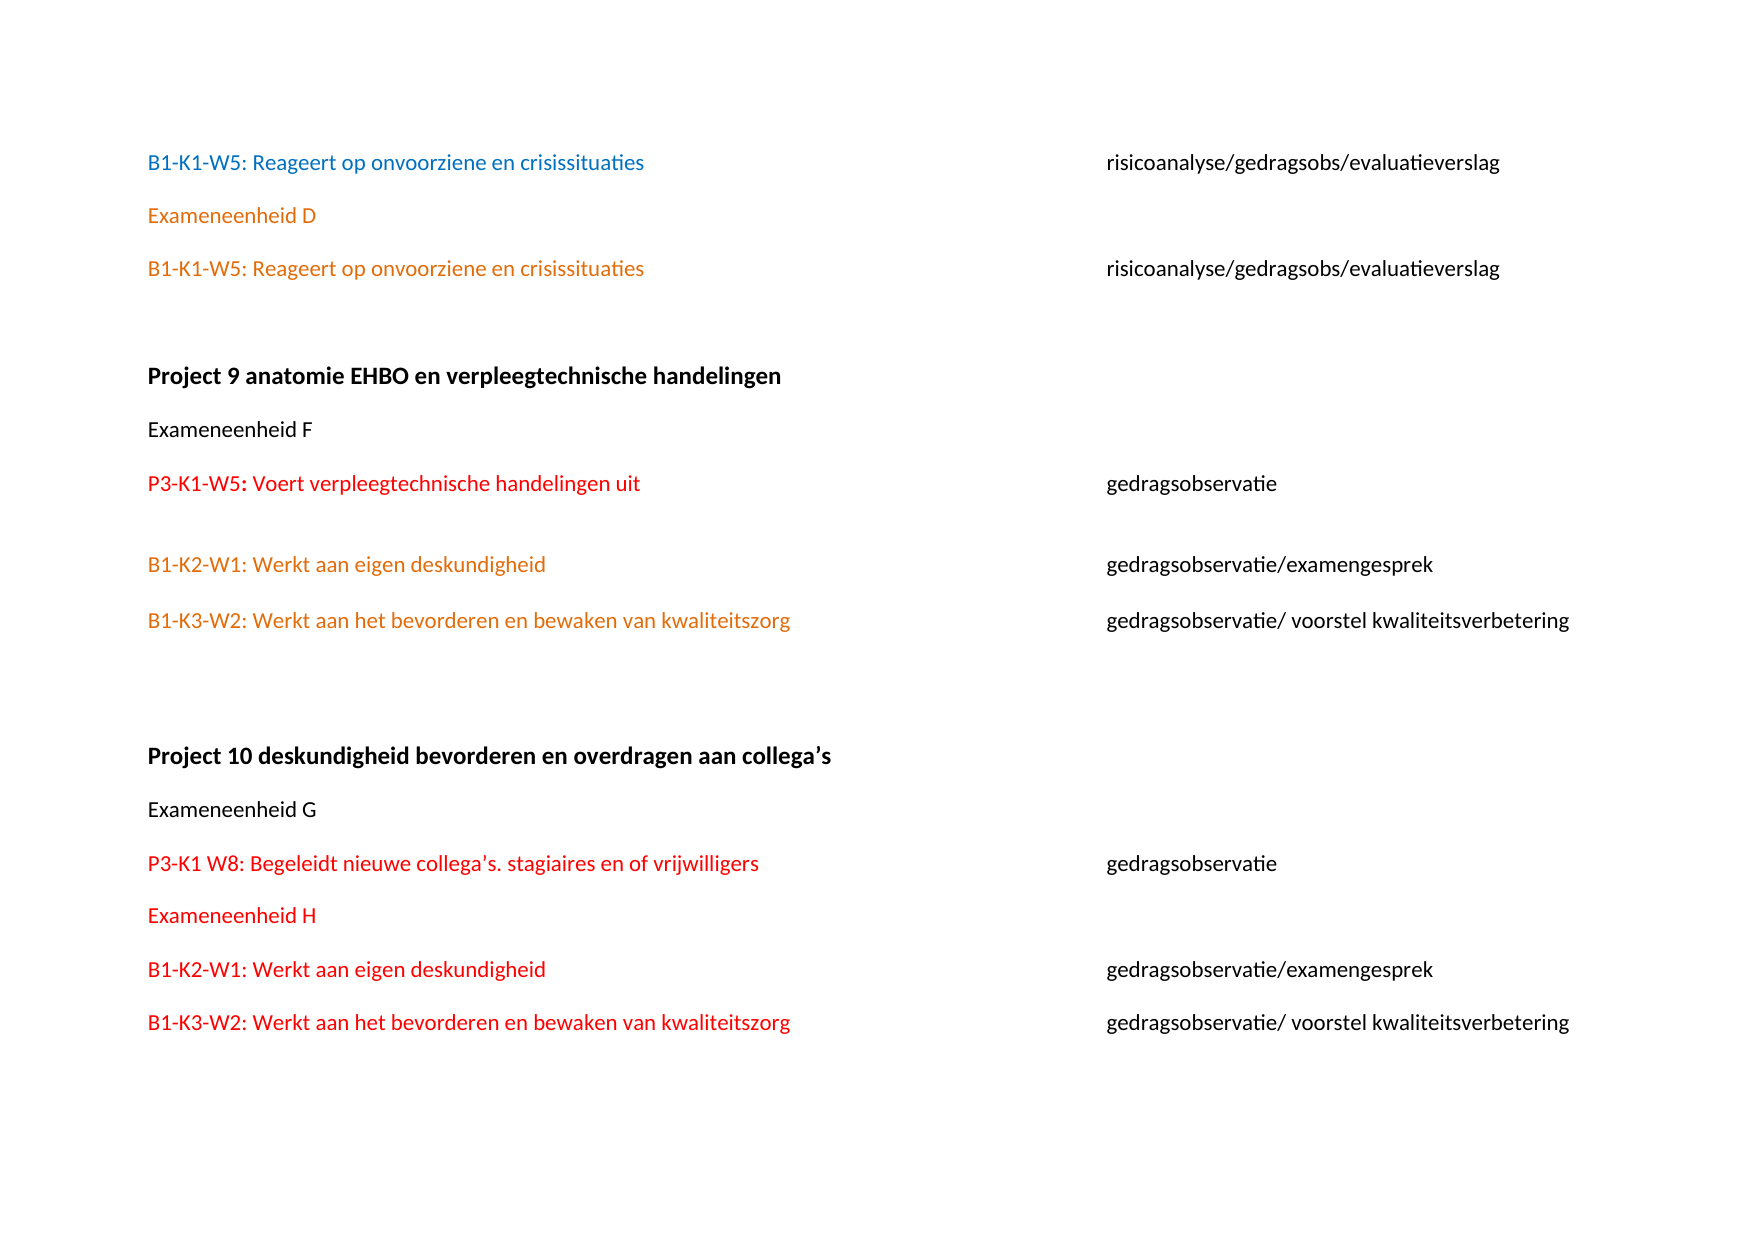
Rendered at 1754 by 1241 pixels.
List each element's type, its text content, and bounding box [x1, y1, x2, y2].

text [148, 148, 1606, 176]
text Project 9 anatomie EHBO en verpleegtechnische handelingen [148, 360, 1606, 390]
text Exameneenheid F [148, 416, 1606, 444]
text P3-K1-W5: Voert verpleegtechnische handelingen uit gedragsobservatie [148, 469, 1606, 497]
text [148, 1008, 1606, 1036]
text P3-K1 W8: Begeleidt nieuwe collega’s. stagiaires en of vrijwilligers gedragsobservatie [148, 849, 1606, 877]
text B1-K3-W2: Werkt aan het bevorderen en bewaken van kwaliteitszorg gedragsobservatie/ voorstel kwaliteitsverbetering [148, 606, 1606, 634]
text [148, 254, 1606, 282]
text Project 10 deskundigheid bevorderen en overdragen aan collega’s [148, 740, 1606, 770]
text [148, 955, 1606, 983]
text Exameneenheid D [148, 201, 1606, 229]
text B1-K2-W1: Werkt aan eigen deskundigheid gedragsobservatie/examengesprek [148, 550, 1606, 578]
text Exameneenheid H [148, 902, 1606, 930]
text Exameneenheid G [148, 796, 1606, 824]
